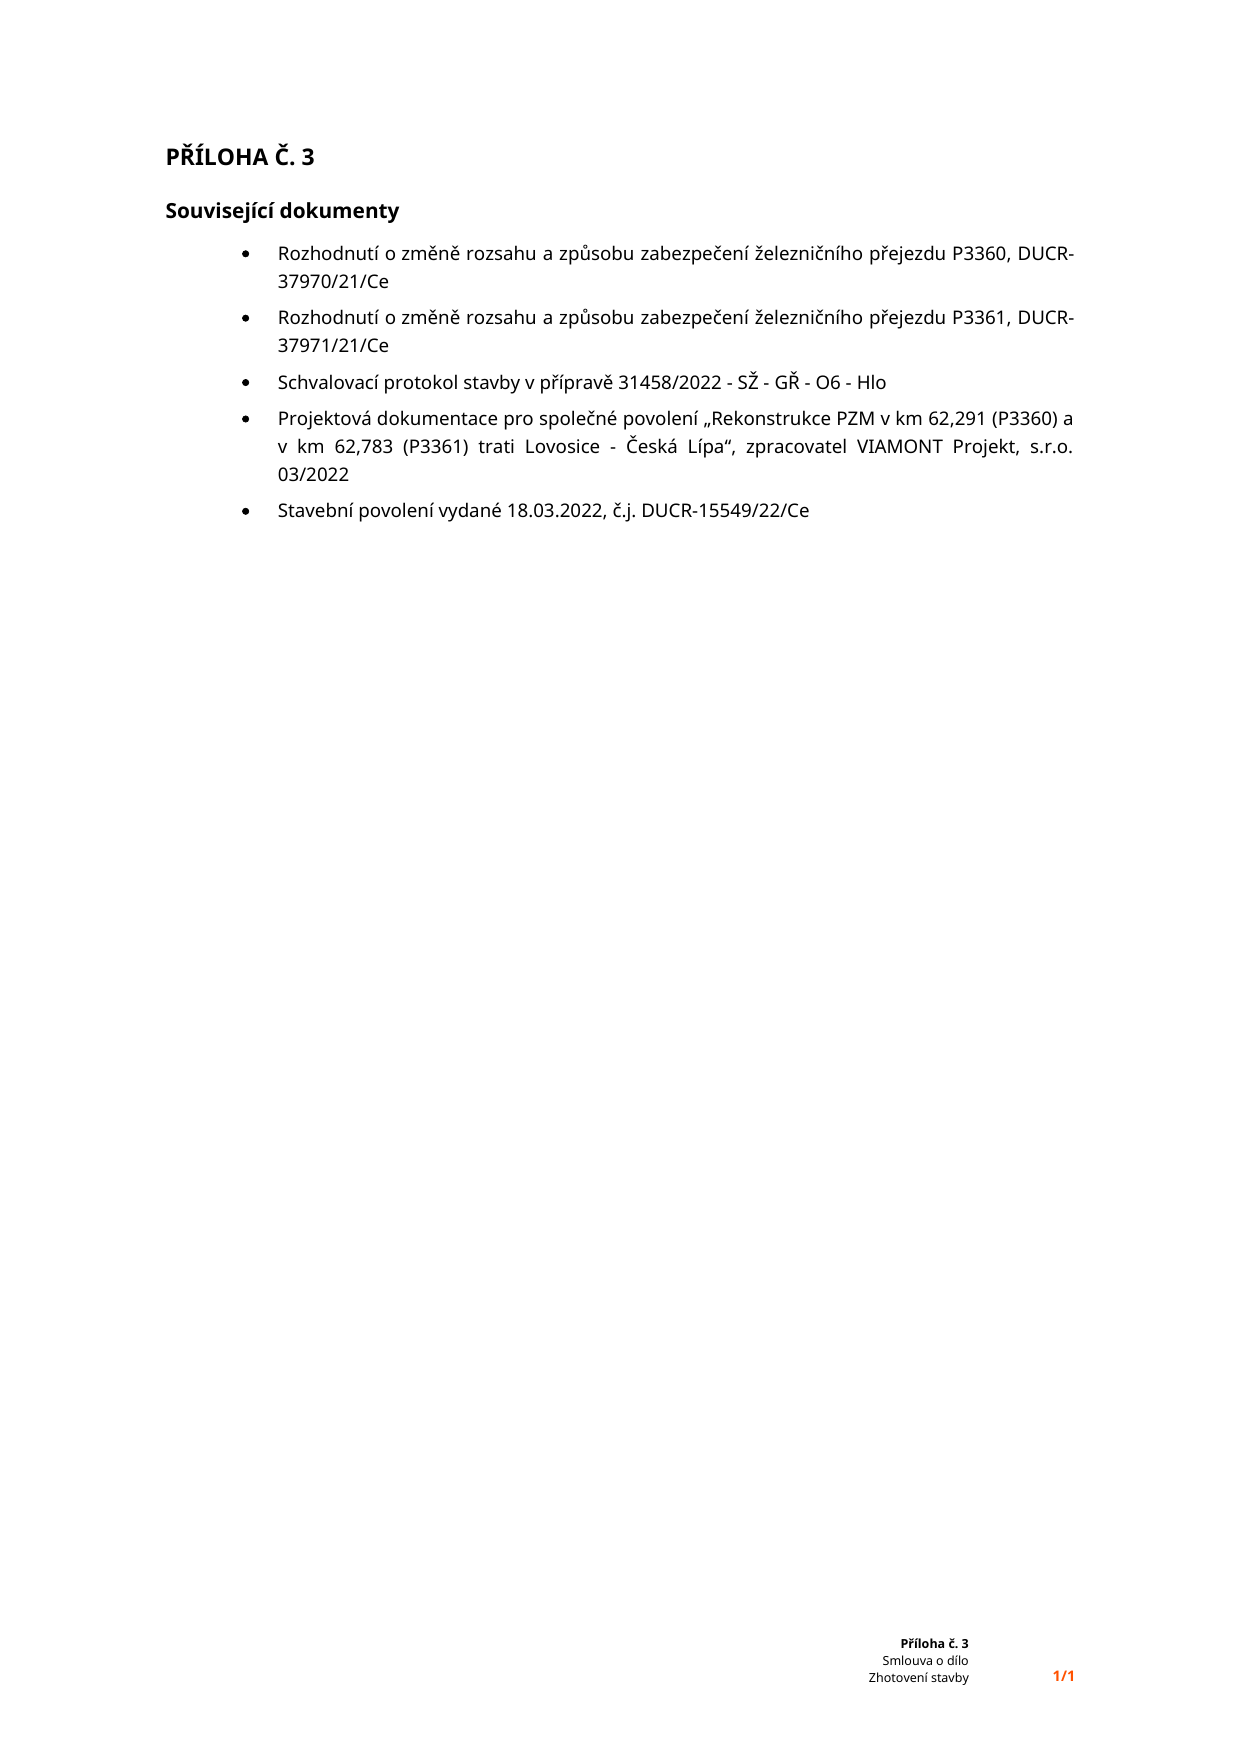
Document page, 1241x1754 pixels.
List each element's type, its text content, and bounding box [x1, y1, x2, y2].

text Rozhodnutí o změně rozsahu a způsobu zabezpečení železničního přejezdu P3361, DUCR-37971/21/Ce [242, 305, 1075, 358]
text Projektová dokumentace pro společné povolení „Rekonstrukce PZM v km 62,291 (P3360) a v km 62,783 (P3361) trati Lovosice - Česká Lípa“, zpracovatel VIAMONT Projekt, s.r.o. 03/2022 [242, 405, 1075, 487]
text Související dokumenty [165, 197, 1075, 225]
text Schvalovací protokol stavby v přípravě 31458/2022 - SŽ - GŘ - O6 - Hlo [242, 369, 1075, 394]
text Příloha č. 3 [165, 141, 1075, 173]
text Rozhodnutí o změně rozsahu a způsobu zabezpečení železničního přejezdu P3360, DUCR-37970/21/Ce [242, 240, 1075, 294]
text Stavební povolení vydané 18.03.2022, č.j. DUCR-15549/22/Ce [242, 498, 1075, 523]
